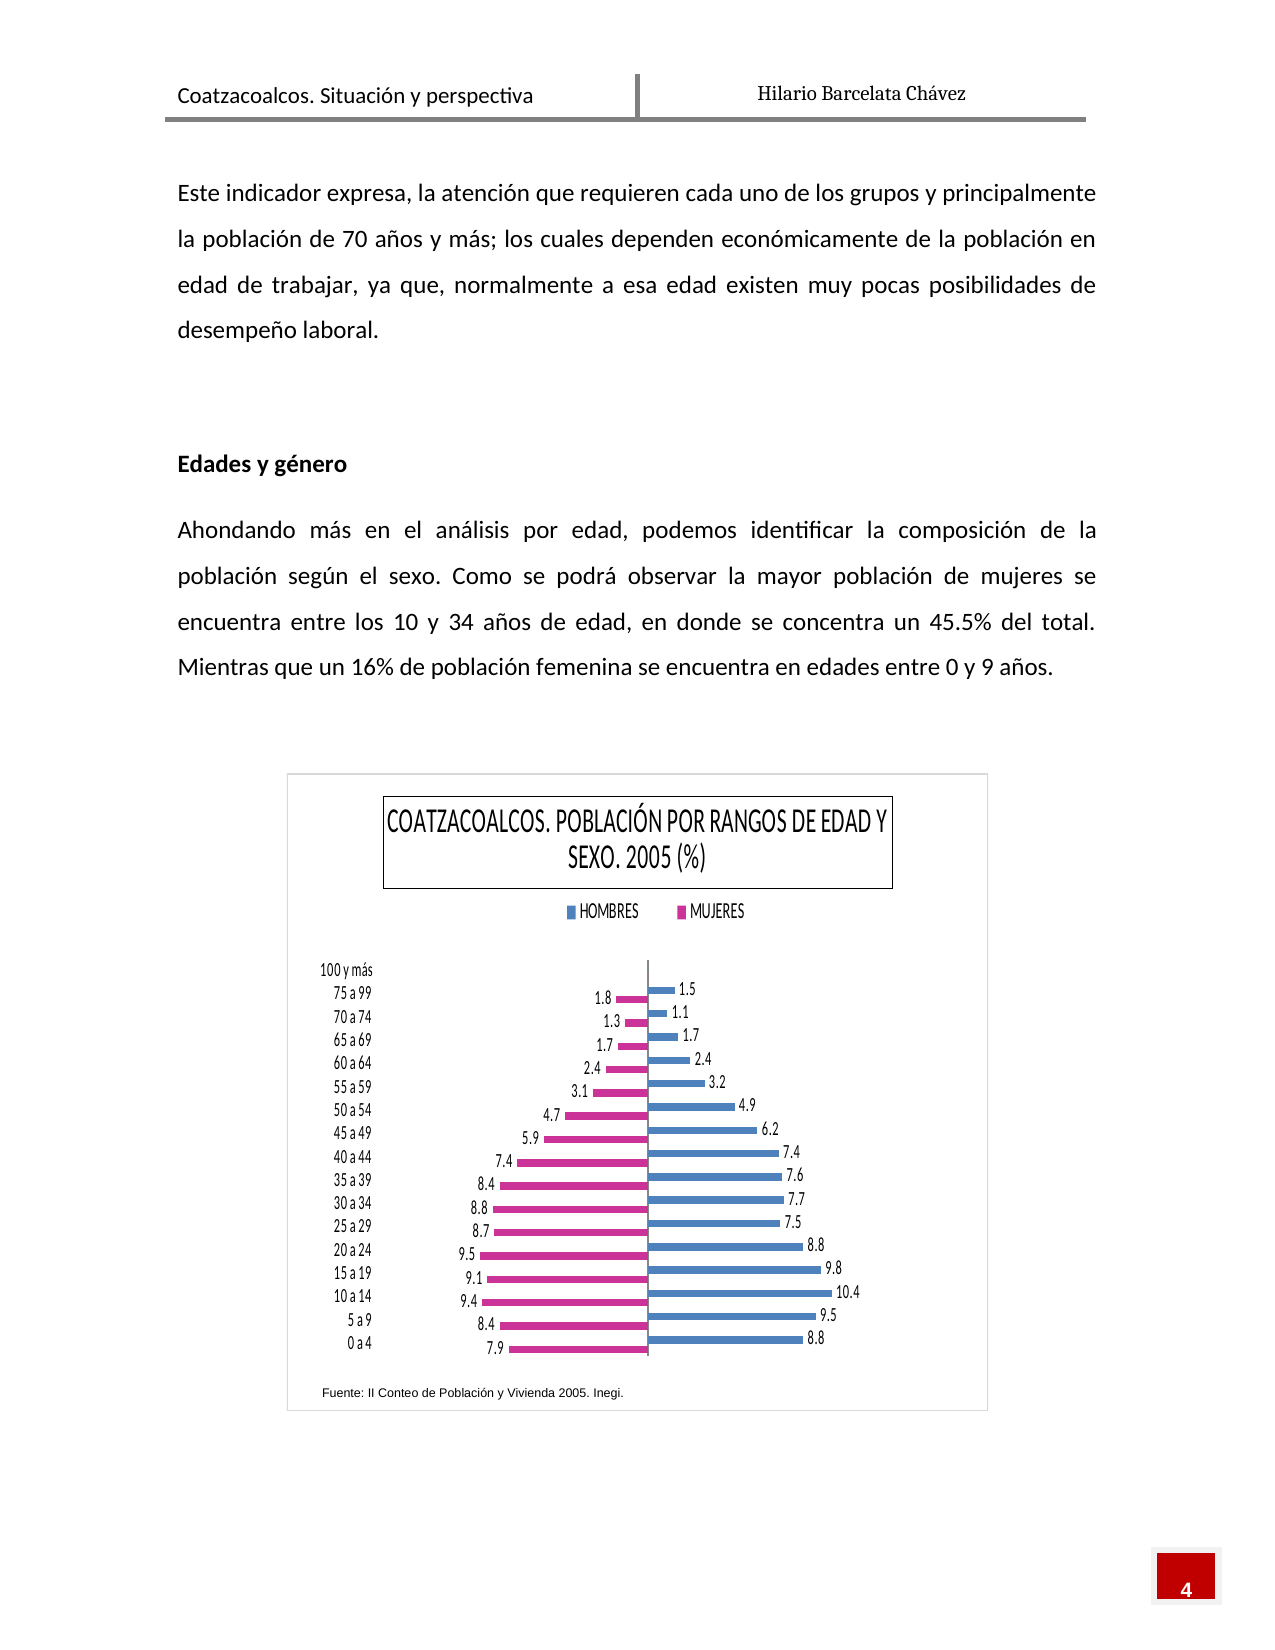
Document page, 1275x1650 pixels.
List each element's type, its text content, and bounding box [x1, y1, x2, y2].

text Ahondando más en el análisis por edad, podemos identificar la composición de la población según el sexo. Como se podrá observar la mayor población de mujeres se encuentra entre los 10 y 34 años de edad, en donde se concentra un 45.5% del total. Mientras que un 16% de población femenina se encuentra en edades entre 0 y 9 años. [177, 514, 1098, 682]
text Este indicador expresa, la atención que requieren cada uno de los grupos y principalmente la población de 70 años y más; los cuales dependen económicamente de la población en edad de trabajar, ya que, normalmente a esa edad existen muy pocas posibilidades de desempeño laboral. [177, 177, 1098, 345]
text Edades y género [177, 448, 1098, 478]
